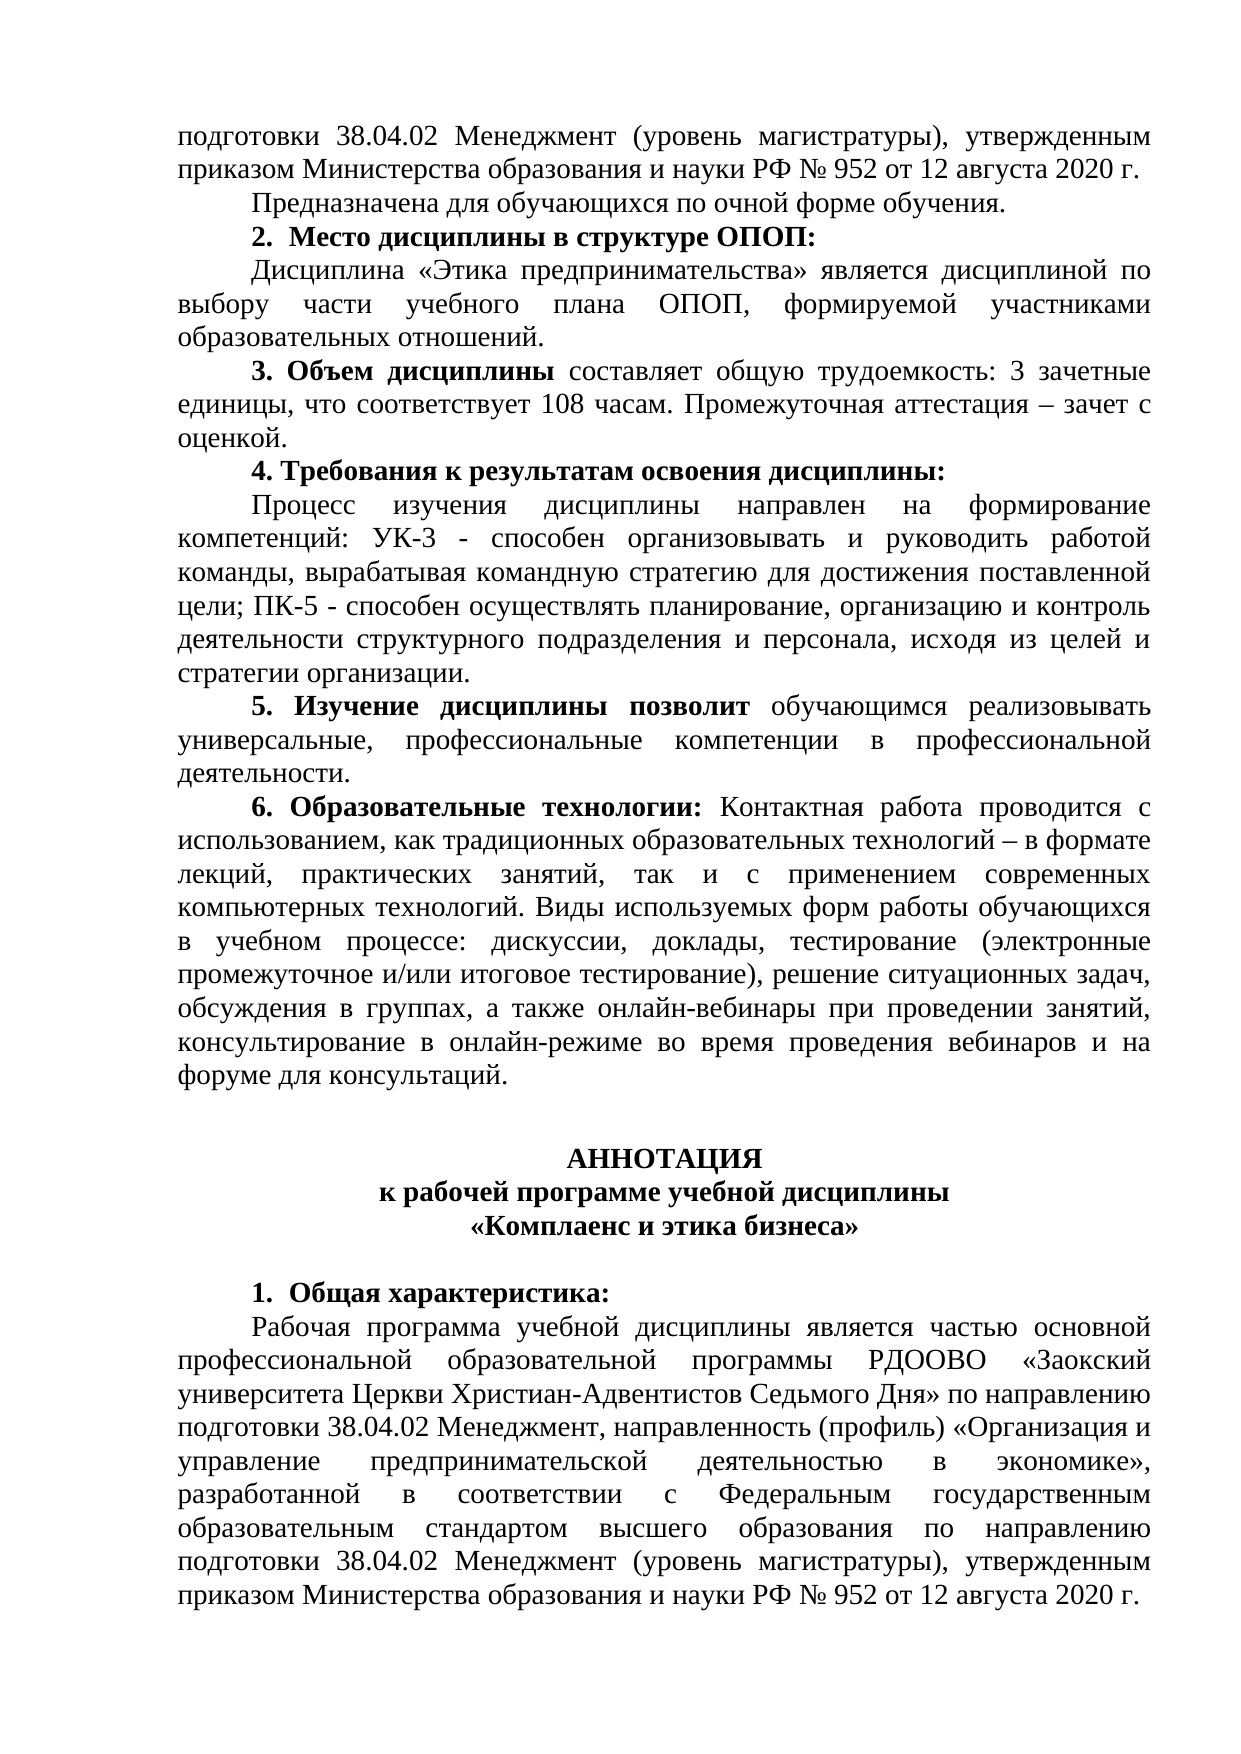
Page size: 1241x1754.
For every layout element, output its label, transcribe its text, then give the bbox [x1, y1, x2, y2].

text «Комплаенс и этика бизнеса» [177, 1208, 1152, 1242]
text 3. Объем дисциплины составляет общую трудоемкость: 3 зачетные единицы, что соответствует 108 часам. Промежуточная аттестация – зачет с оценкой. [177, 353, 1152, 453]
list Общая характеристика: [251, 1275, 1152, 1309]
text АННОТАЦИЯ [177, 1141, 1152, 1174]
text Процесс изучения дисциплины направлен на формирование компетенций: УК-3 - способен организовывать и руководить работой команды, вырабатывая командную стратегию для достижения поставленной цели; ПК-5 - способен осуществлять планирование, организацию и контроль деятельности структурного подразделения и персонала, исходя из целей и стратегии организации. [177, 487, 1152, 688]
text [177, 118, 1152, 185]
text Предназначена для обучающихся по очной форме обучения. [177, 185, 1152, 219]
text 6. Образовательные технологии: Контактная работа проводится с использованием, как традиционных образовательных технологий – в формате лекций, практических занятий, так и с применением современных компьютерных технологий. Виды используемых форм работы обучающихся в учебном процессе: дискуссии, доклады, тестирование (электронные промежуточное и/или итоговое тестирование), решение ситуационных задач, обсуждения в группах, а также онлайн-вебинары при проведении занятий, консультирование в онлайн-режиме во время проведения вебинаров и на форуме для консультаций. [177, 789, 1152, 1091]
text Дисциплина «Этика предпринимательства» является дисциплиной по выбору части учебного плана ОПОП, формируемой участниками образовательных отношений. [177, 252, 1152, 353]
text 4. Требования к результатам освоения дисциплины: [251, 453, 1152, 487]
text к рабочей программе учебной дисциплины [177, 1174, 1152, 1208]
list Место дисциплины в структуре ОПОП: [251, 219, 1152, 252]
text 5. Изучение дисциплины позволит обучающимся реализовывать универсальные, профессиональные компетенции в профессиональной деятельности. [177, 688, 1152, 789]
